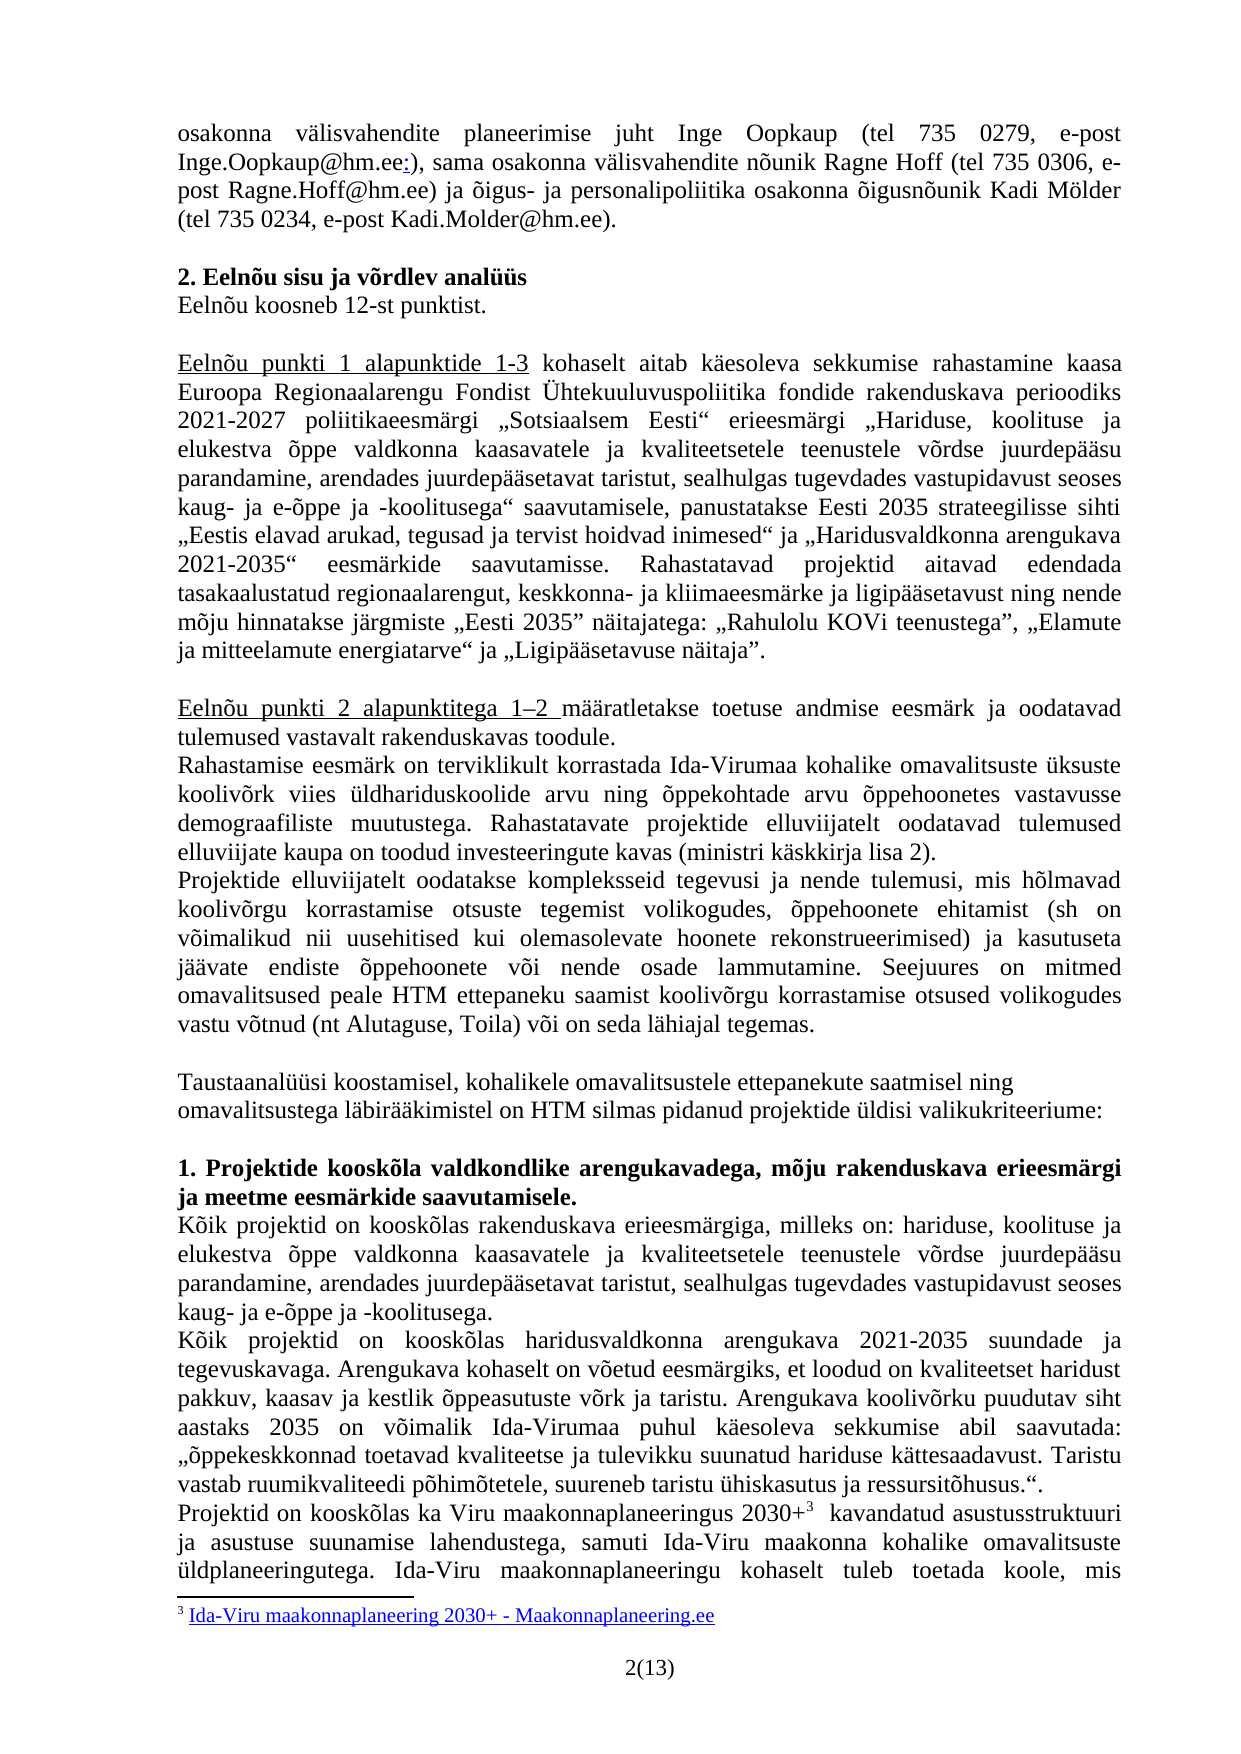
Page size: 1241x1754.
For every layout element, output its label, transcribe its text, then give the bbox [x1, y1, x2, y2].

text Rahastamise eesmärk on terviklikult korrastada Ida-Virumaa kohalike omavalitsuste üksuste koolivõrk viies üldhariduskoolide arvu ning õppekohtade arvu õppehoonetes vastavusse demograafiliste muutustega. Rahastatavate projektide elluviijatelt oodatavad tulemused elluviijate kaupa on toodud investeeringute kavas (ministri käskkirja lisa 2). [177, 751, 1122, 866]
text Taustaanalüüsi koostamisel, kohalikele omavalitsustele ettepanekute saatmisel ning omavalitsustega läbirääkimistel on HTM silmas pidanud projektide üldisi valikukriteeriume: [177, 1067, 1122, 1124]
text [177, 118, 1122, 233]
text Projektide elluviijatelt oodatakse kompleksseid tegevusi ja nende tulemusi, mis hõlmavad koolivõrgu korrastamise otsuste tegemist volikogudes, õppehoonete ehitamist (sh on võimalikud nii uusehitised kui olemasolevate hoonete rekonstrueerimised) ja kasutuseta jäävate endiste õppehoonete või nende osade lammutamine. Seejuures on mitmed omavalitsused peale HTM ettepaneku saamist koolivõrgu korrastamise otsused volikogudes vastu võtnud (nt Alutaguse, Toila) või on seda lähiajal tegemas. [177, 866, 1122, 1038]
text Eelnõu punkti 1 alapunktide 1-3 kohaselt aitab käesoleva sekkumise rahastamine kaasa Euroopa Regionaalarengu Fondist Ühtekuuluvuspoliitika fondide rakenduskava perioodiks 2021-2027 poliitikaeesmärgi „Sotsiaalsem Eesti“ erieesmärgi „Hariduse, koolituse ja elukestva õppe valdkonna kaasavatele ja kvaliteetsetele teenustele võrdse juurdepääsu parandamine, arendades juurdepääsetavat taristut, sealhulgas tugevdades vastupidavust seoses kaug- ja e-õppe ja -koolitusega“ saavutamisele, panustatakse Eesti 2035 strateegilisse sihti „Eestis elavad arukad, tegusad ja tervist hoidvad inimesed“ ja „Haridusvaldkonna arengukava 2021-2035“ eesmärkide saavutamisse. Rahastatavad projektid aitavad edendada tasakaalustatud regionaalarengut, keskkonna- ja kliimaeesmärke ja ligipääsetavust ning nende mõju hinnatakse järgmiste „Eesti 2035” näitajatega: „Rahulolu KOVi teenustega”, „Elamute ja mitteelamute energiatarve“ ja „Ligipääsetavuse näitaja”. [177, 348, 1122, 664]
text 2. Eelnõu sisu ja võrdlev analüüs [177, 262, 1122, 291]
text 1. Projektide kooskõla valdkondlike arengukavadega, mõju rakenduskava erieesmärgi ja meetme eesmärkide saavutamisele. [177, 1153, 1122, 1211]
text Kõik projektid on kooskõlas haridusvaldkonna arengukava 2021-2035 suundade ja tegevuskavaga. Arengukava kohaselt on võetud eesmärgiks, et loodud on kvaliteetset haridust pakkuv, kaasav ja kestlik õppeasutuste võrk ja taristu. Arengukava koolivõrku puudutav siht aastaks 2035 on võimalik Ida-Virumaa puhul käesoleva sekkumise abil saavutada: „õppekeskkonnad toetavad kvaliteetse ja tulevikku suunatud hariduse kättesaadavust. Taristu vastab ruumikvaliteedi põhimõtetele, suureneb taristu ühiskasutus ja ressursitõhusus.“. [177, 1326, 1122, 1498]
text Eelnõu punkti 2 alapunktitega 1–2 määratletakse toetuse andmise eesmärk ja oodatavad tulemused vastavalt rakenduskavas toodule. [177, 693, 1122, 751]
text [177, 1498, 1122, 1584]
text Kõik projektid on kooskõlas rakenduskava erieesmärgiga, milleks on: hariduse, koolituse ja elukestva õppe valdkonna kaasavatele ja kvaliteetsetele teenustele võrdse juurdepääsu parandamine, arendades juurdepääsetavat taristut, sealhulgas tugevdades vastupidavust seoses kaug- ja e-õppe ja -koolitusega. [177, 1211, 1122, 1326]
text Eelnõu koosneb 12-st punktist. [177, 291, 1122, 319]
